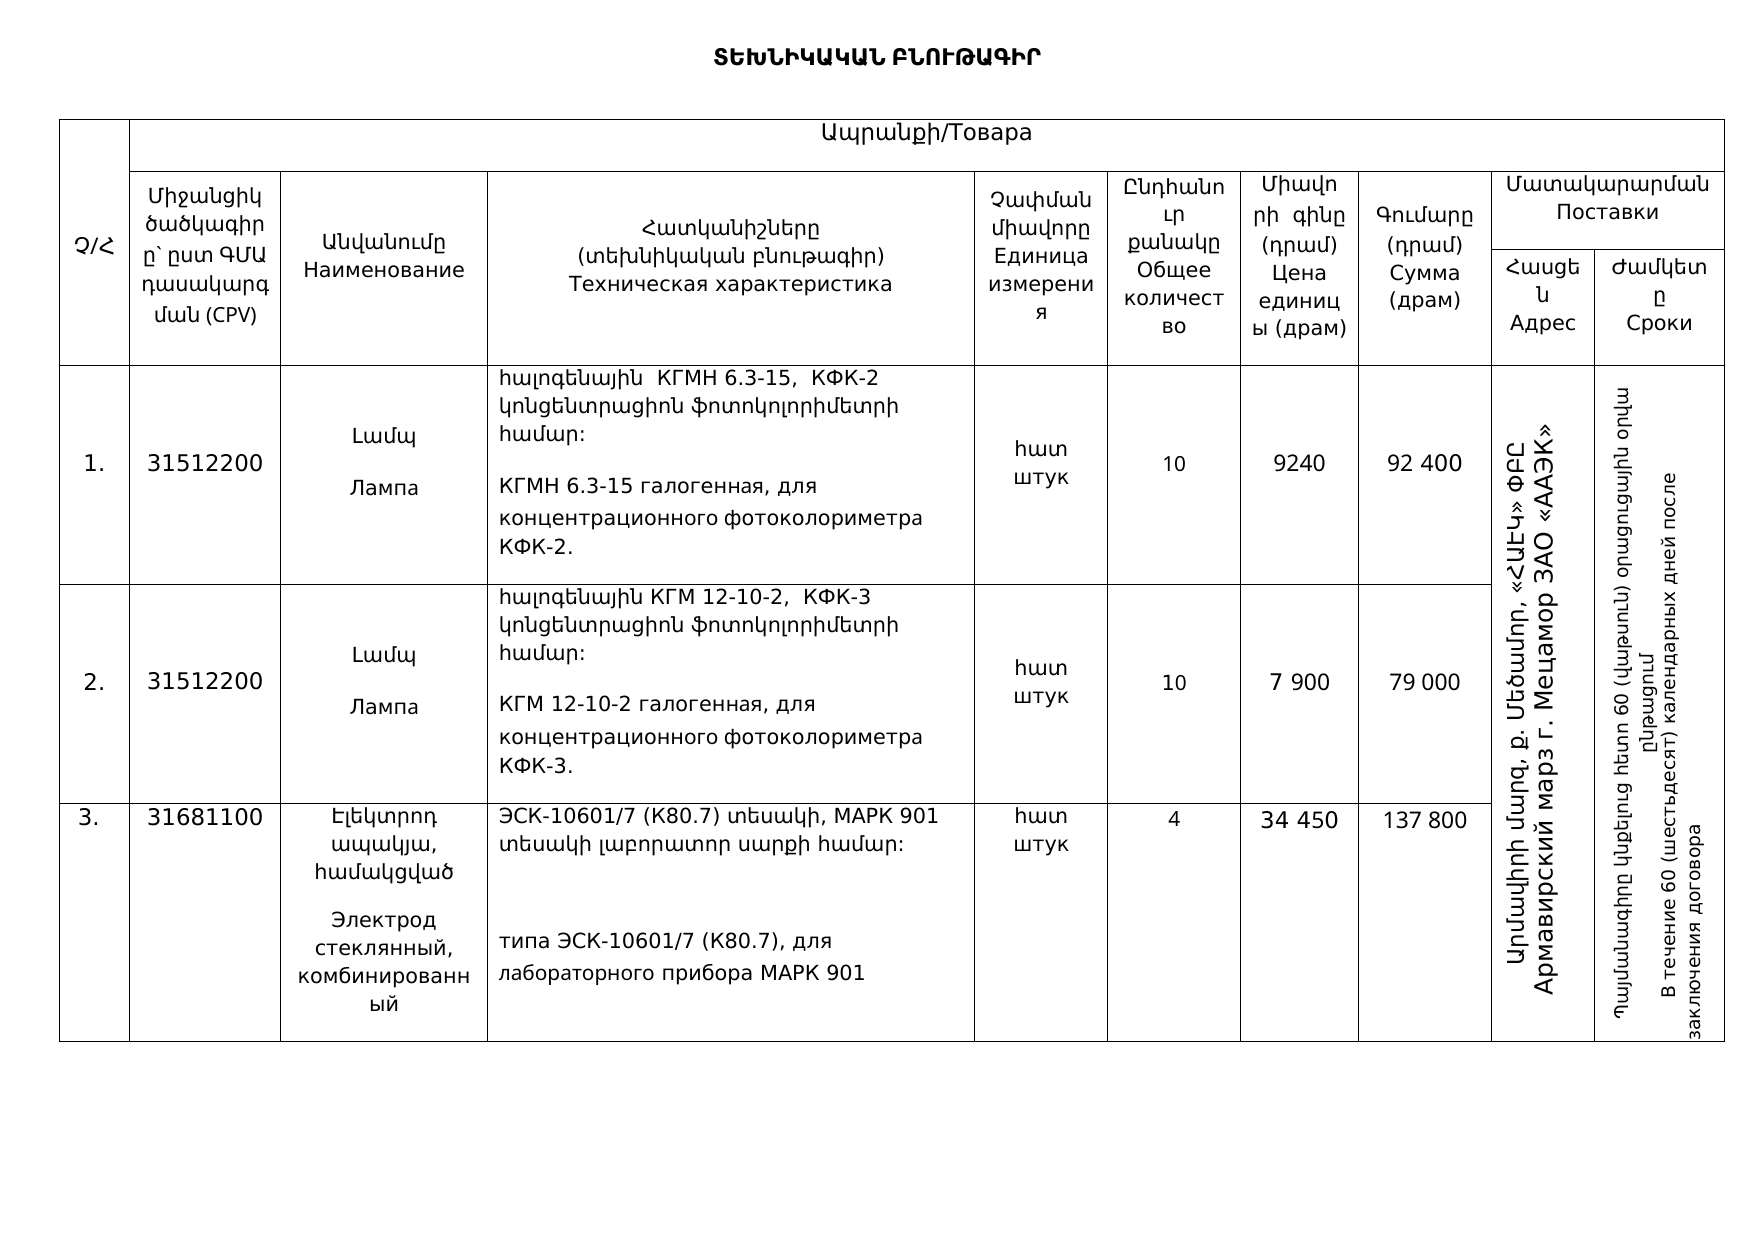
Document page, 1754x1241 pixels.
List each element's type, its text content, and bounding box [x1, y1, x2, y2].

table_cell Միջանցիկ ծածկագիրը` ըստ ԳՄԱ դասակարգման (CPV) [130, 172, 280, 365]
table_cell 137 800 [1359, 804, 1491, 1041]
table_header Ապրանքի/Товара [130, 120, 1724, 171]
table_cell Հատկանիշները (տեխնիկական բնութագիր) Техническая характеристика [488, 172, 974, 365]
table_cell 1․ [60, 366, 129, 584]
table_cell 31512200 [130, 585, 280, 803]
table_cell 7 900 [1241, 585, 1358, 803]
text ՏԵԽՆԻԿԱԿԱՆ ԲՆՈՒԹԱԳԻՐ [118, 44, 1636, 71]
table_cell Գումարը (դրամ) Сумма (драм) [1359, 172, 1491, 365]
table_cell Լամպ Лампа [281, 585, 487, 803]
table_cell հալոգենային КГМ 12-10-2, КФК-3 կոնցենտրացիոն ֆոտոկոլորիմետրի համար: КГМ 12-10-2 галогенная, для концентрационного фотоколориметра КФК-3. [488, 585, 974, 803]
table_cell 31512200 [130, 366, 280, 584]
table_cell 4 [1108, 804, 1240, 1041]
table_cell Անվանումը Наименование [281, 172, 487, 365]
table_cell Չափման միավորը Единица измерения [975, 172, 1107, 365]
table_cell Էլեկտրոդ ապակյա, համակցված Электрод стеклянный, комбинированный [281, 804, 487, 1041]
table_cell Ժամկետը Сроки [1595, 250, 1724, 365]
table_cell ЭСК-10601/7 (К80.7) տեսակի, МАРК 901 տեսակի լաբորատոր սարքի համար: типа ЭСК-10601/7 (К80.7), для лабораторного прибора МАРК 901 [488, 804, 974, 1041]
table_cell 34 450 [1241, 804, 1358, 1041]
table_cell հատ штук [975, 366, 1107, 584]
table_cell հատ штук [975, 804, 1107, 1041]
table_cell 10 [1108, 366, 1240, 584]
table_header Չ/Հ [60, 120, 129, 365]
table_cell Արմավիրի մարզ, ք. Մեծամոր, «ՀԱԷԿ» ՓԲԸ Армавирский марз г. Мецамор ЗАО «ААЭК» [1492, 366, 1594, 1041]
table_cell 92 400 [1359, 366, 1491, 584]
table_cell 3. [60, 804, 129, 1041]
table_cell Ընդհանուր քանակը Общее количество [1108, 172, 1240, 365]
table_cell 10 [1108, 585, 1240, 803]
table_cell 31681100 [130, 804, 280, 1041]
table_cell 9240 [1241, 366, 1358, 584]
table_cell Պայմանագիրը կնքելուց հետո 60 (վաթսուն) օրացուցային օրվա ընթացում В течение 60 (шестьдесят) календарных дней после заключения договора [1595, 366, 1724, 1041]
table_cell հատ штук [975, 585, 1107, 803]
table_cell Լամպ Лампа [281, 366, 487, 584]
table_cell 2․ [60, 585, 129, 803]
table_cell Հասցեն Адрес [1492, 250, 1594, 365]
table_cell հալոգենային КГМН 6.3-15, КФК-2 կոնցենտրացիոն ֆոտոկոլորիմետրի համար: КГМН 6.3-15 галогенная, для концентрационного фотоколориметра КФК-2. [488, 366, 974, 584]
table_cell Մատակարարման Поставки [1492, 172, 1724, 249]
table_cell Միավորի գինը (դրամ) Цена единицы (драм) [1241, 172, 1358, 365]
table_cell 79 000 [1359, 585, 1491, 803]
